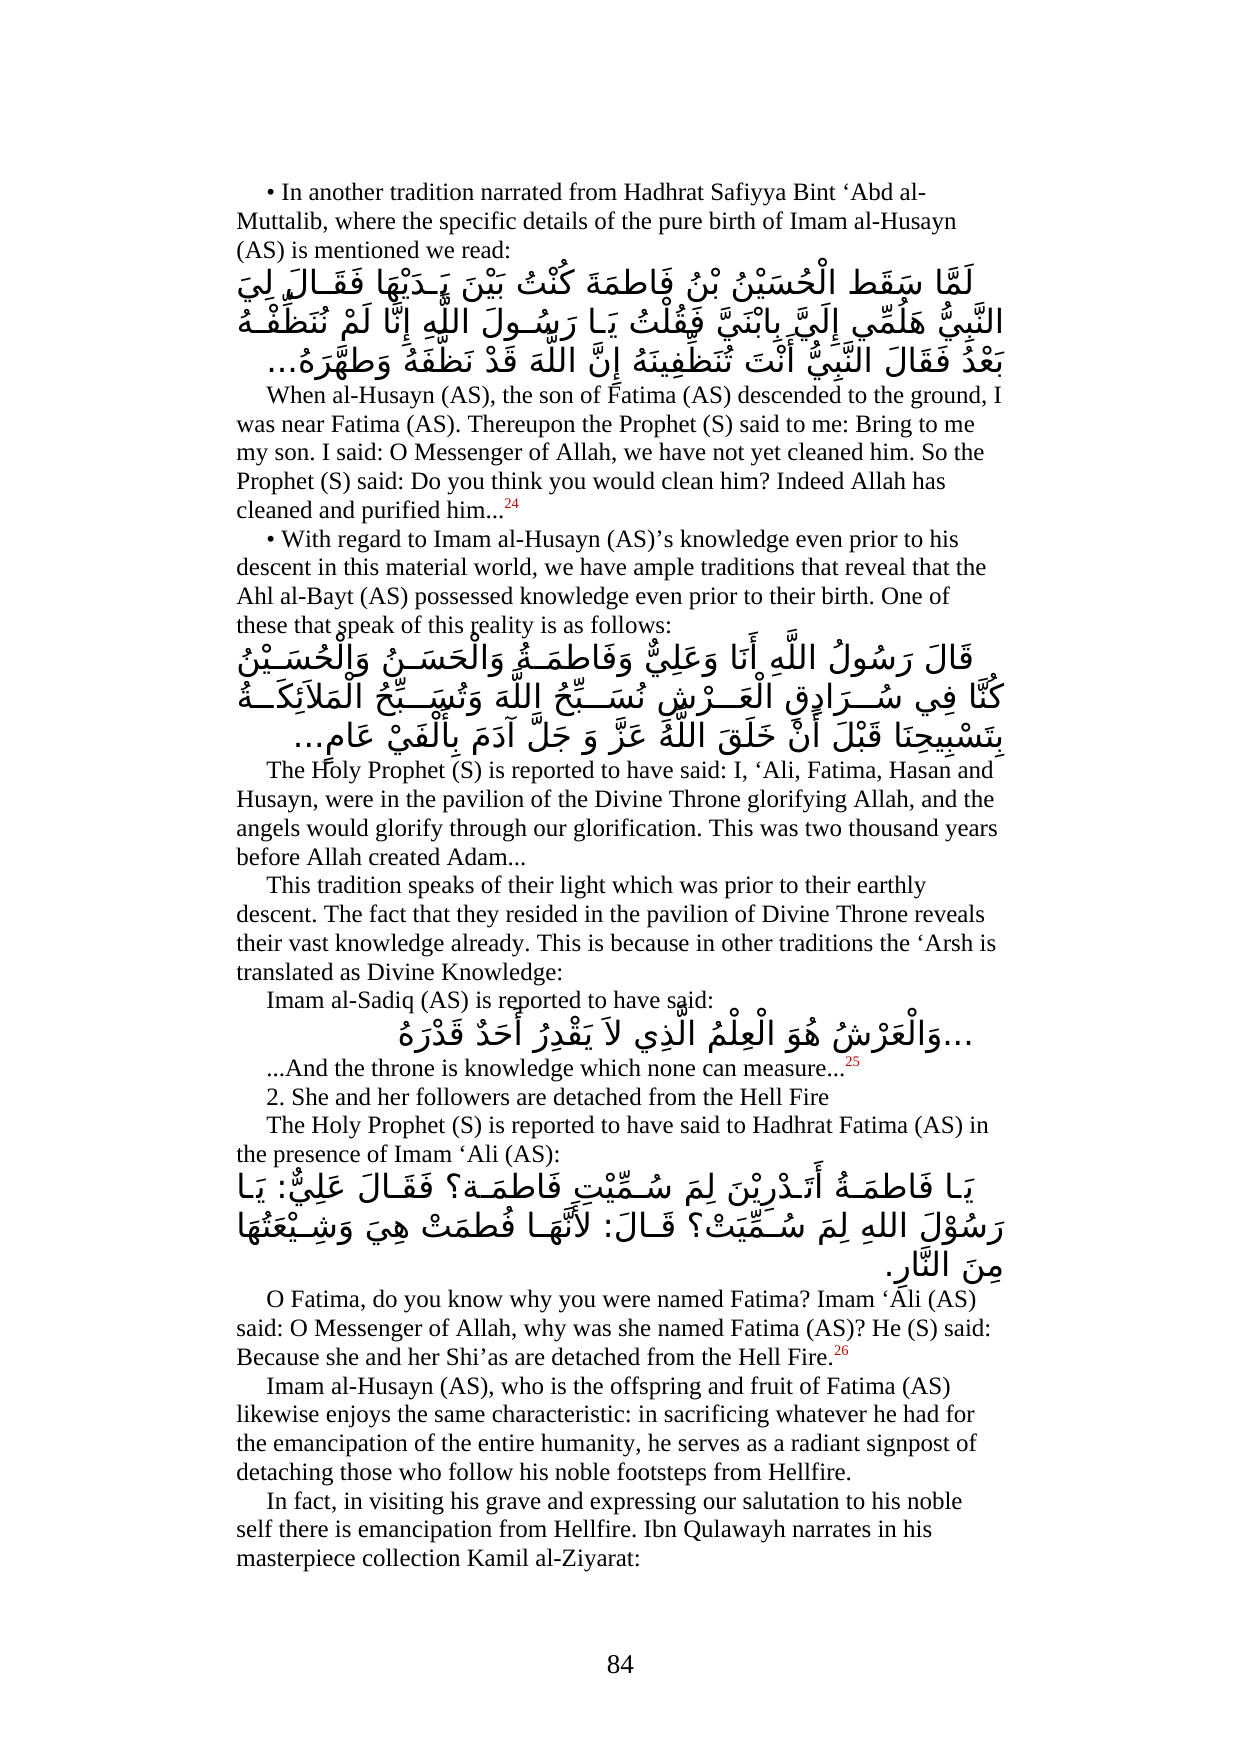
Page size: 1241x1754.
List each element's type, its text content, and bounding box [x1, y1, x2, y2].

text In fact, in visiting his grave and expressing our salutation to his noble self there is emancipation from Hellfire. Ibn Qulawayh narrates in his masterpiece collection Kamil al-Ziyarat: [236, 1486, 1004, 1572]
text • With regard to Imam al-Husayn (AS)’s knowledge even prior to his descent in this material world, we have ample traditions that reveal that the Ahl al-Bayt (AS) possessed knowledge even prior to their birth. One of these that speak of this reality is as follows: [236, 524, 1004, 639]
text Imam al-Sadiq (AS) is reported to have said: [236, 985, 1004, 1014]
text The Holy Prophet (S) is reported to have said to Hadhrat Fatima (AS) in the presence of Imam ‘Ali (AS): [236, 1110, 1004, 1168]
text • In another tradition narrated from Hadhrat Safiyya Bint ‘Abd al-Muttalib, where the specific details of the pure birth of Imam al-Husayn (AS) is mentioned we read: [236, 177, 1004, 263]
text 2. She and her followers are detached from the Hell Fire [236, 1082, 1004, 1110]
text O Fatima, do you know why you were named Fatima? Imam ‘Ali (AS) said: O Messenger of Allah, why was she named Fatima (AS)? He (S) said: Because she and her Shi’as are detached from the Hell Fire.26 [236, 1284, 1004, 1371]
text ...وَالْعَرْشُ هُوَ الْعِلْمُ الَّذِي لاَ يَقْدِرُ أَحَدٌ قَدْرَهُ [236, 1014, 1004, 1053]
text When al-Husayn (AS), the son of Fatima (AS) descended to the ground, I was near Fatima (AS). Thereupon the Prophet (S) said to me: Bring to me my son. I said: O Messenger of Allah, we have not yet cleaned him. So the Prophet (S) said: Do you think you would clean him? Indeed Allah has cleaned and purified him...24 [236, 380, 1004, 524]
text The Holy Prophet (S) is reported to have said: I, ‘Ali, Fatima, Hasan and Husayn, were in the pavilion of the Divine Throne glorifying Allah, and the angels would glorify through our glorification. This was two thousand years before Allah created Adam... [236, 755, 1004, 870]
text قَالَ رَسُولُ اللَّهِ أَنَا وَعَلِيٌّ وَفَاطمَةُ وَالْحَسَنُ وَالْحُسَيْنُ كُنَّا فِي سُرَادِقِ الْعَرْشِ نُسَبِّحُ اللَّهَ وَتُسَبِّحُ الْمَلاَئِكَةُ بِتَسْبِيحِنَا قَبْلَ أَنْ خَلَقَ اللَّهُ عَزَّ وَ جَلَّ آدَمَ بِأَلْفَيْ عَامٍ... [236, 639, 1004, 755]
text ...And the throne is knowledge which none can measure...25 [236, 1053, 1004, 1082]
text This tradition speaks of their light which was prior to their earthly descent. The fact that they resided in the pavilion of Divine Throne reveals their vast knowledge already. This is because in other traditions the ‘Arsh is translated as Divine Knowledge: [236, 870, 1004, 985]
text Imam al-Husayn (AS), who is the offspring and fruit of Fatima (AS) likewise enjoys the same characteristic: in sacrificing whatever he had for the emancipation of the entire humanity, he serves as a radiant signpost of detaching those who follow his noble footsteps from Hellfire. [236, 1371, 1004, 1486]
text لَمَّا سَقَط الْحُسَيْنُ بْنُ فَاطمَةَ كُنْتُ بَيْنَ يَدَيْهَا فَقَالَ لِيَ النَّبِيُّ هَلُمِّي إِلَيَّ بِابْنَيَّ فَقُلْتُ يَا رَسُولَ اللَّهِ إِنَّا لَمْ نُنَظِّفْهُ بَعْدُ فَقَالَ النَّبِيُّ أَنْتَ تُنَظِّفِينَهُ إِنَّ اللَّهَ قَدْ نَظَّفَهُ وَطهَّرَهُ... [236, 263, 1004, 380]
text يَا فَاطمَةُ أَتَدْرِيْنَ لِمَ سُمِّيْتِ فَاطمَة؟ فَقَالَ عَلِيٌّ: يَا رَسُوْلَ اللهِ لِمَ سُمِّيَتْ؟ قَالَ: لأَنَّهَا فُطمَتْ هِيَ وَشِيْعَتُهَا مِنَ النَّارِ. [236, 1168, 1004, 1284]
